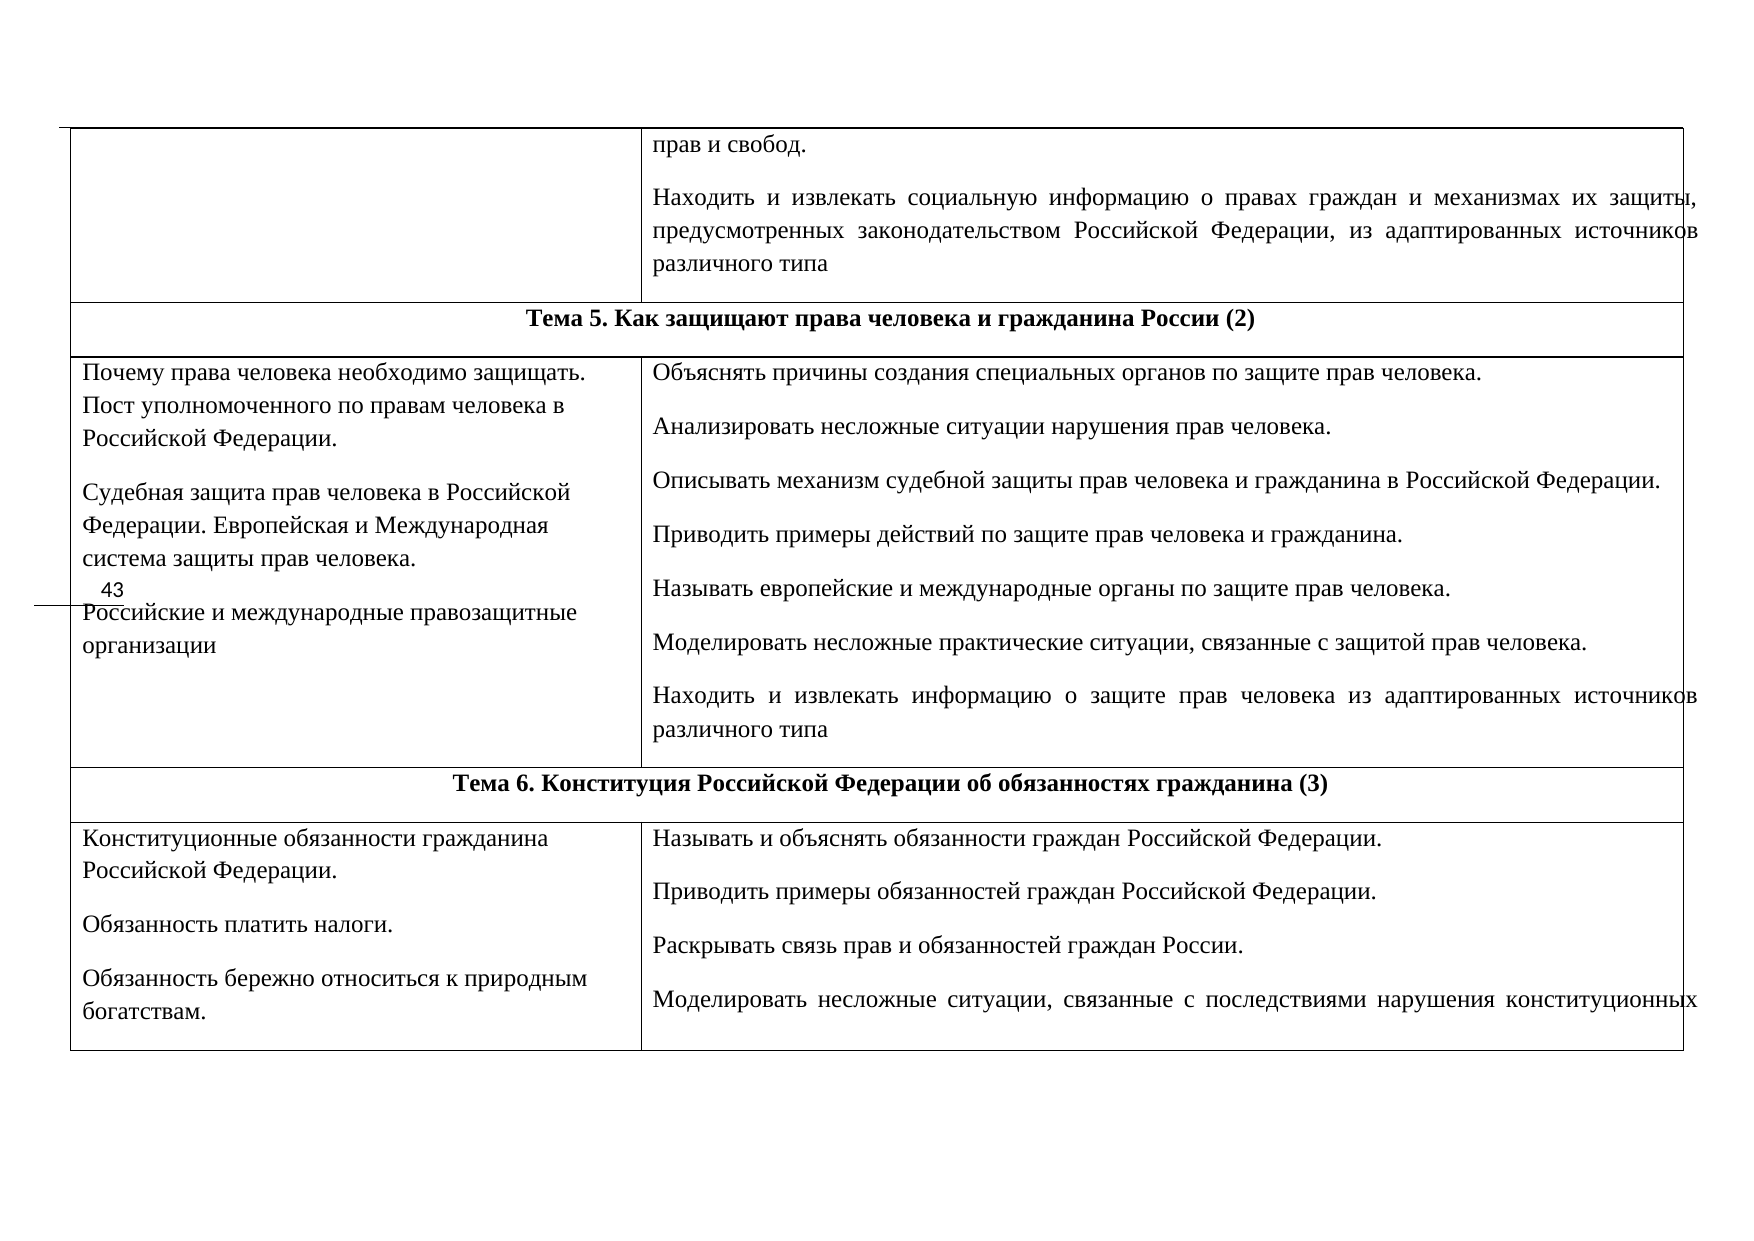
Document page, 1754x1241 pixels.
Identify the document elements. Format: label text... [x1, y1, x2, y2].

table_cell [642, 129, 1683, 302]
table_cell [71, 129, 641, 302]
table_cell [642, 823, 1683, 1050]
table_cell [71, 823, 641, 1050]
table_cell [59, 128, 70, 1051]
